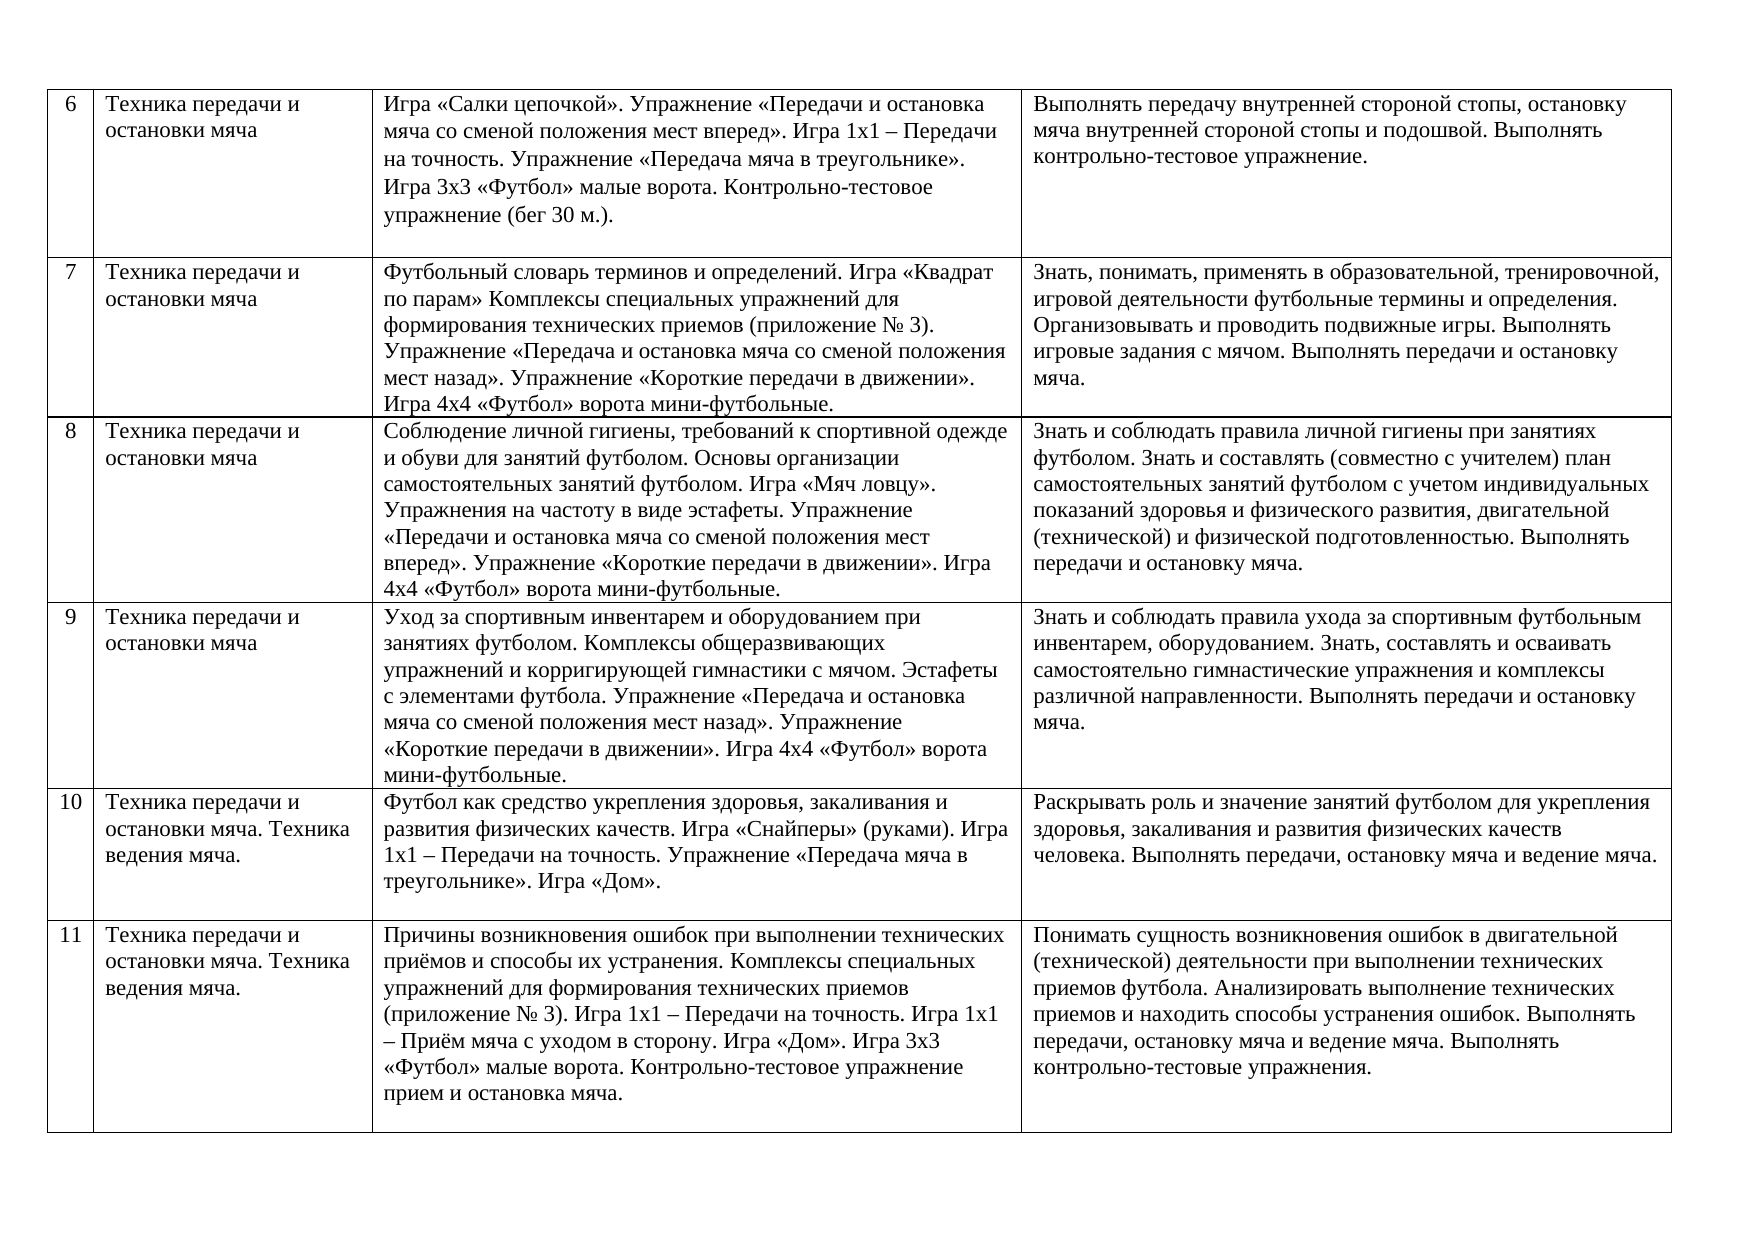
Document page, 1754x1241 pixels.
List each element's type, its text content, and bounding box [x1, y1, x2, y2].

table_cell Понимать сущность возникновения ошибок в двигательной (технической) деятельности при выполнении технических приемов футбола. Анализировать выполнение технических приемов и находить способы устранения ошибок. Выполнять передачи, остановку мяча и ведение мяча. Выполнять контрольно-тестовые упражнения. [1022, 921, 1671, 1132]
table_cell Техника передачи и остановки мяча [94, 258, 372, 416]
table_cell Техника передачи и остановки мяча [94, 603, 372, 787]
table_cell 7 [48, 258, 93, 416]
table_cell Соблюдение личной гигиены, требований к спортивной одежде и обуви для занятий футболом. Основы организации самостоятельных занятий футболом. Игра «Мяч ловцу». Упражнения на частоту в виде эстафеты. Упражнение «Передачи и остановка мяча со сменой положения мест вперед». Упражнение «Короткие передачи в движении». Игра 4х4 «Футбол» ворота мини-футбольные. [373, 418, 1021, 602]
table_cell Техника передачи и остановки мяча. Техника ведения мяча. [94, 789, 372, 920]
table_cell Знать, понимать, применять в образовательной, тренировочной, игровой деятельности футбольные термины и определения. Организовывать и проводить подвижные игры. Выполнять игровые задания с мячом. Выполнять передачи и остановку мяча. [1022, 258, 1671, 416]
table_cell 11 [48, 921, 93, 1132]
table_cell Техника передачи и остановки мяча. Техника ведения мяча. [94, 921, 372, 1132]
table_cell Знать и соблюдать правила ухода за спортивным футбольным инвентарем, оборудованием. Знать, составлять и осваивать самостоятельно гимнастические упражнения и комплексы различной направленности. Выполнять передачи и остановку мяча. [1022, 603, 1671, 787]
table_cell Знать и соблюдать правила личной гигиены при занятиях футболом. Знать и составлять (совместно с учителем) план самостоятельных занятий футболом с учетом индивидуальных показаний здоровья и физического развития, двигательной (технической) и физической подготовленностью. Выполнять передачи и остановку мяча. [1022, 418, 1671, 602]
table_cell Раскрывать роль и значение занятий футболом для укрепления здоровья, закаливания и развития физических качеств человека. Выполнять передачи, остановку мяча и ведение мяча. [1022, 789, 1671, 920]
table_cell 8 [48, 418, 93, 602]
table_cell Футбол как средство укрепления здоровья, закаливания и развития физических качеств. Игра «Снайперы» (руками). Игра 1х1 – Передачи на точность. Упражнение «Передача мяча в треугольнике». Игра «Дом». [373, 789, 1021, 920]
table_cell 9 [48, 603, 93, 787]
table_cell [94, 90, 372, 257]
table_cell Причины возникновения ошибок при выполнении технических приёмов и способы их устранения. Комплексы специальных упражнений для формирования технических приемов (приложение № 3). Игра 1х1 – Передачи на точность. Игра 1х1 – Приём мяча с уходом в сторону. Игра «Дом». Игра 3х3 «Футбол» малые ворота. Контрольно-тестовое упражнение прием и остановка мяча. [373, 921, 1021, 1132]
table_cell Игра «Салки цепочкой». Упражнение «Передачи и остановка мяча со сменой положения мест вперед». Игра 1х1 – Передачи на точность. Упражнение «Передача мяча в треугольнике». Игра 3х3 «Футбол» малые ворота. Контрольно-тестовое упражнение (бег 30 м.). [373, 90, 1021, 257]
table_cell Футбольный словарь терминов и определений. Игра «Квадрат по парам» Комплексы специальных упражнений для формирования технических приемов (приложение № 3). Упражнение «Передача и остановка мяча со сменой положения мест назад». Упражнение «Короткие передачи в движении». Игра 4х4 «Футбол» ворота мини-футбольные. [373, 258, 1021, 416]
table_cell 6 [48, 90, 93, 257]
table_cell Техника передачи и остановки мяча [94, 418, 372, 602]
table_cell Уход за спортивным инвентарем и оборудованием при занятиях футболом. Комплексы общеразвивающих упражнений и корригирующей гимнастики с мячом. Эстафеты с элементами футбола. Упражнение «Передача и остановка мяча со сменой положения мест назад». Упражнение «Короткие передачи в движении». Игра 4х4 «Футбол» ворота мини-футбольные. [373, 603, 1021, 787]
table_cell 10 [48, 789, 93, 920]
table_cell Выполнять передачу внутренней стороной стопы, остановку мяча внутренней стороной стопы и подошвой. Выполнять контрольно-тестовое упражнение. [1022, 90, 1671, 257]
